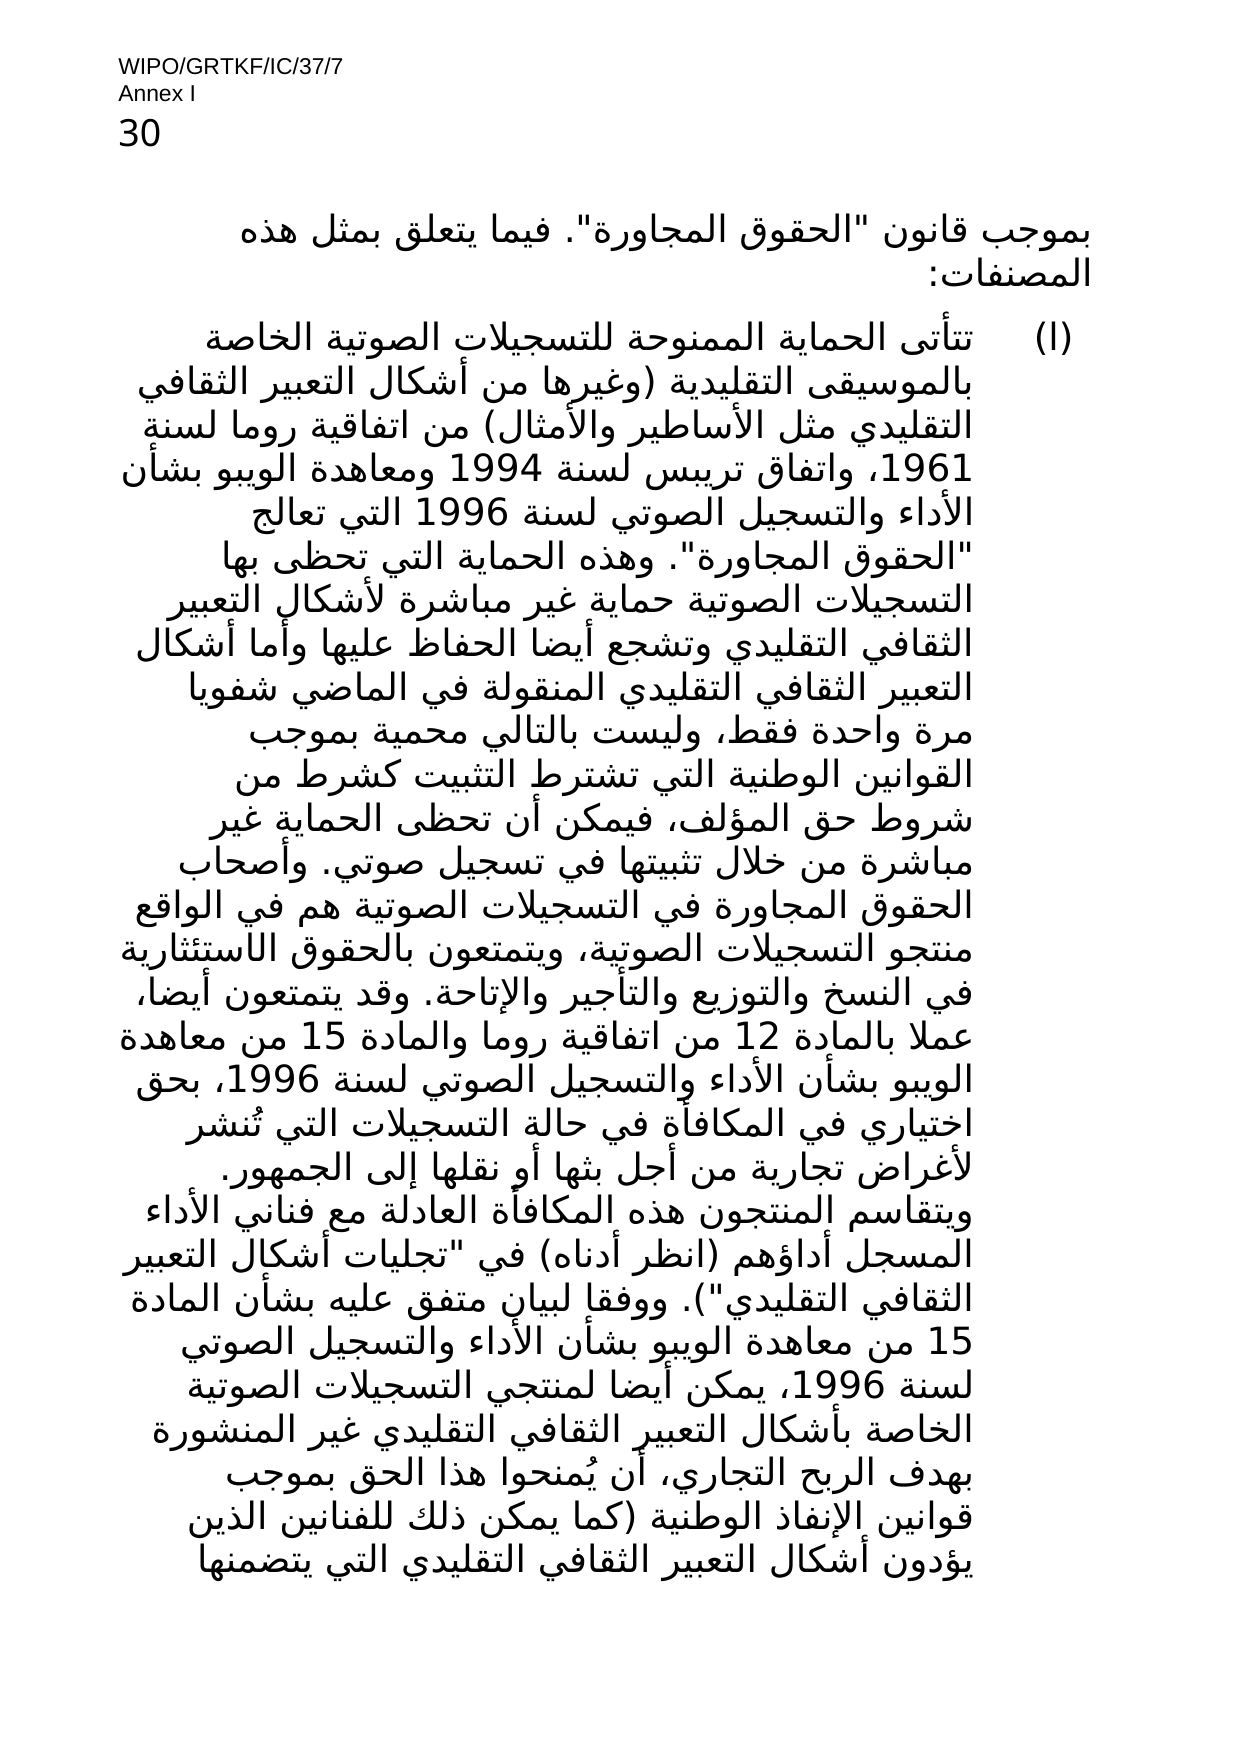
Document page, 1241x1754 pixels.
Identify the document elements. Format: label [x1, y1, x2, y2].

text [118, 208, 1092, 295]
list [118, 316, 1033, 1582]
